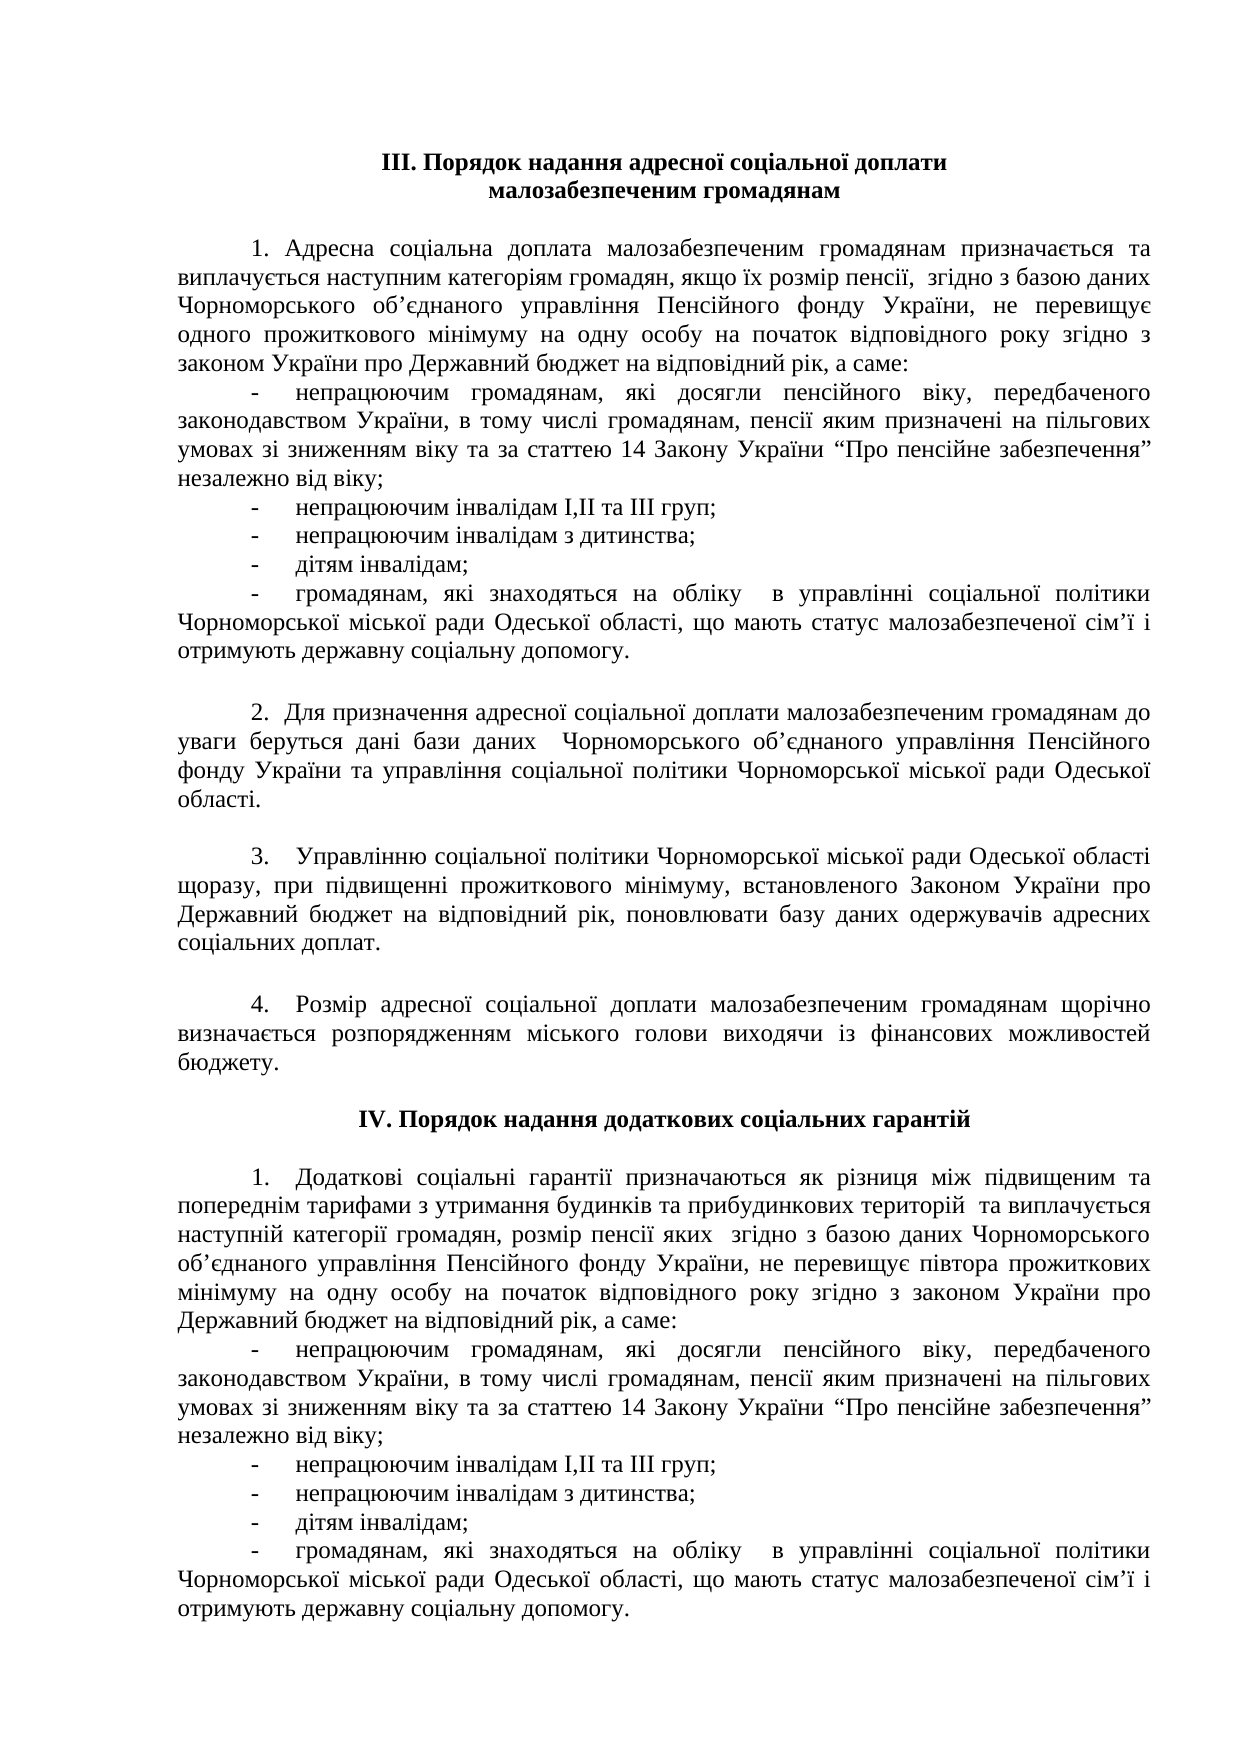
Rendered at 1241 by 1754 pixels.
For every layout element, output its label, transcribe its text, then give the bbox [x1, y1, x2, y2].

list непрацюючим громадянам, які досягли пенсійного віку, передбаченого законодавством України, в тому числі громадянам, пенсії яким призначені на пільгових умовах зі зниженням віку та за статтею 14 Закону України “Про пенсійне забезпечення” незалежно від віку; [177, 377, 1152, 492]
list 2. Для призначення адресної соціальної доплати малозабезпеченим громадянам до уваги беруться дані бази даних Чорноморського об’єднаного управління Пенсійного фонду України та управління соціальної політики Чорноморської міської ради Одеської області. [177, 697, 1152, 812]
list громадянам, які знаходяться на обліку в управлінні соціальної політики Чорноморської міської ради Одеської області, що мають статус малозабезпеченої сім’ї і отримують державну соціальну допомогу. [177, 1535, 1152, 1622]
list Додаткові соціальні гарантії призначаються як різниця між підвищеним та попереднім тарифами з утримання будинків та прибудинкових територій та виплачується наступній категорії громадян, розмір пенсії яких згідно з базою даних Чорноморського об’єднаного управління Пенсійного фонду України, не перевищує півтора прожиткових мінімуму на одну особу на початок відповідного року згідно з законом України про Державний бюджет на відповідний рік, а саме: [177, 1162, 1152, 1334]
list непрацюючим інвалідам з дитинства; [177, 521, 1152, 549]
list Управлінню соціальної політики Чорноморської міської ради Одеської області щоразу, при підвищенні прожиткового мінімуму, встановленого Законом України про Державний бюджет на відповідний рік, поновлювати базу даних одержувачів адресних соціальних доплат. [177, 841, 1152, 956]
text малозабезпеченим громадянам [177, 176, 1152, 204]
list громадянам, які знаходяться на обліку в управлінні соціальної політики Чорноморської міської ради Одеської області, що мають статус малозабезпеченої сім’ї і отримують державну соціальну допомогу. [177, 578, 1152, 664]
list непрацюючим інвалідам І,ІІ та ІІІ груп; [177, 1449, 1152, 1478]
text ІІІ. Порядок надання адресної соціальної доплати [177, 147, 1152, 176]
list дітям інвалідам; [177, 1507, 1152, 1535]
list непрацюючим інвалідам з дитинства; [177, 1478, 1152, 1507]
list непрацюючим інвалідам І,ІІ та ІІІ груп; [177, 492, 1152, 521]
list Розмір адресної соціальної доплати малозабезпеченим громадянам щорічно визначається розпорядженням міського голови виходячи із фінансових можливостей бюджету. [177, 989, 1152, 1075]
text ІV. Порядок надання додаткових соціальних гарантій [177, 1104, 1152, 1133]
list непрацюючим громадянам, які досягли пенсійного віку, передбаченого законодавством України, в тому числі громадянам, пенсії яким призначені на пільгових умовах зі зниженням віку та за статтею 14 Закону України “Про пенсійне забезпечення” незалежно від віку; [177, 1334, 1152, 1449]
text 1. Адресна соціальна доплата малозабезпеченим громадянам призначається та виплачується наступним категоріям громадян, якщо їх розмір пенсії, згідно з базою даних Чорноморського об’єднаного управління Пенсійного фонду України, не перевищує одного прожиткового мінімуму на одну особу на початок відповідного року згідно з законом України про Державний бюджет на відповідний рік, а саме: [177, 233, 1152, 377]
list дітям інвалідам; [177, 549, 1152, 578]
